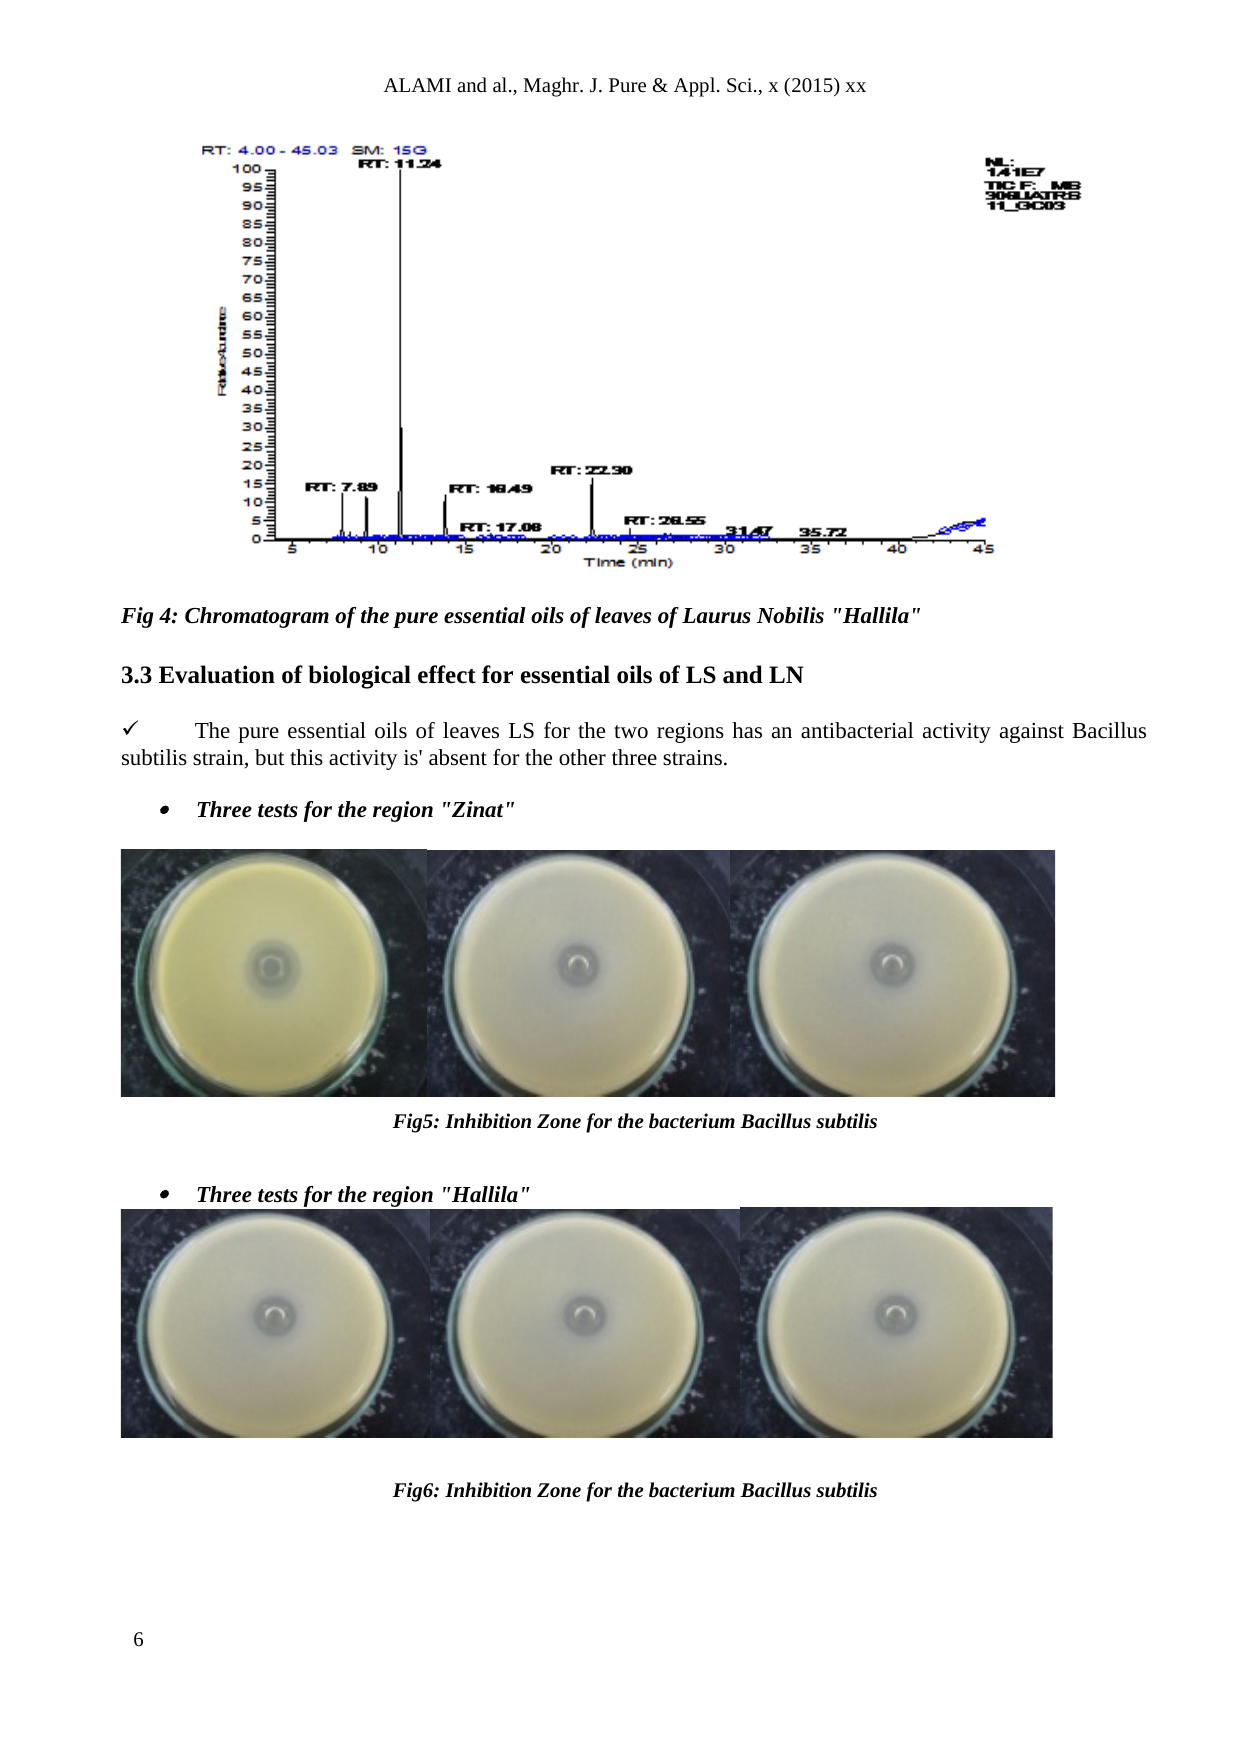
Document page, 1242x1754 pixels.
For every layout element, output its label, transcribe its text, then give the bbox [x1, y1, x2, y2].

picture [120, 1207, 1053, 1438]
text Fig5: Inhibition Zone for the bacterium Bacillus subtilis [121, 1109, 1150, 1133]
text Fig 4: Chromatogram of the pure essential oils of leaves of Laurus Nobilis "Hallila" [121, 602, 1150, 628]
list Three tests for the region "Zinat" [158, 797, 1150, 823]
list 3.3 Evaluation of biological effect for essential oils of LS and LN [121, 660, 1150, 689]
list Fig6: Inhibition Zone for the bacterium Bacillus subtilis [121, 1478, 1150, 1502]
picture [120, 849, 1056, 1097]
list The pure essential oils of leaves LS for the two regions has an antibacterial activity against Bacillus subtilis strain, but this activity is' absent for the other three strains. [121, 717, 1150, 770]
picture [198, 123, 1086, 582]
list Three tests for the region "Hallila" [158, 1181, 1150, 1207]
